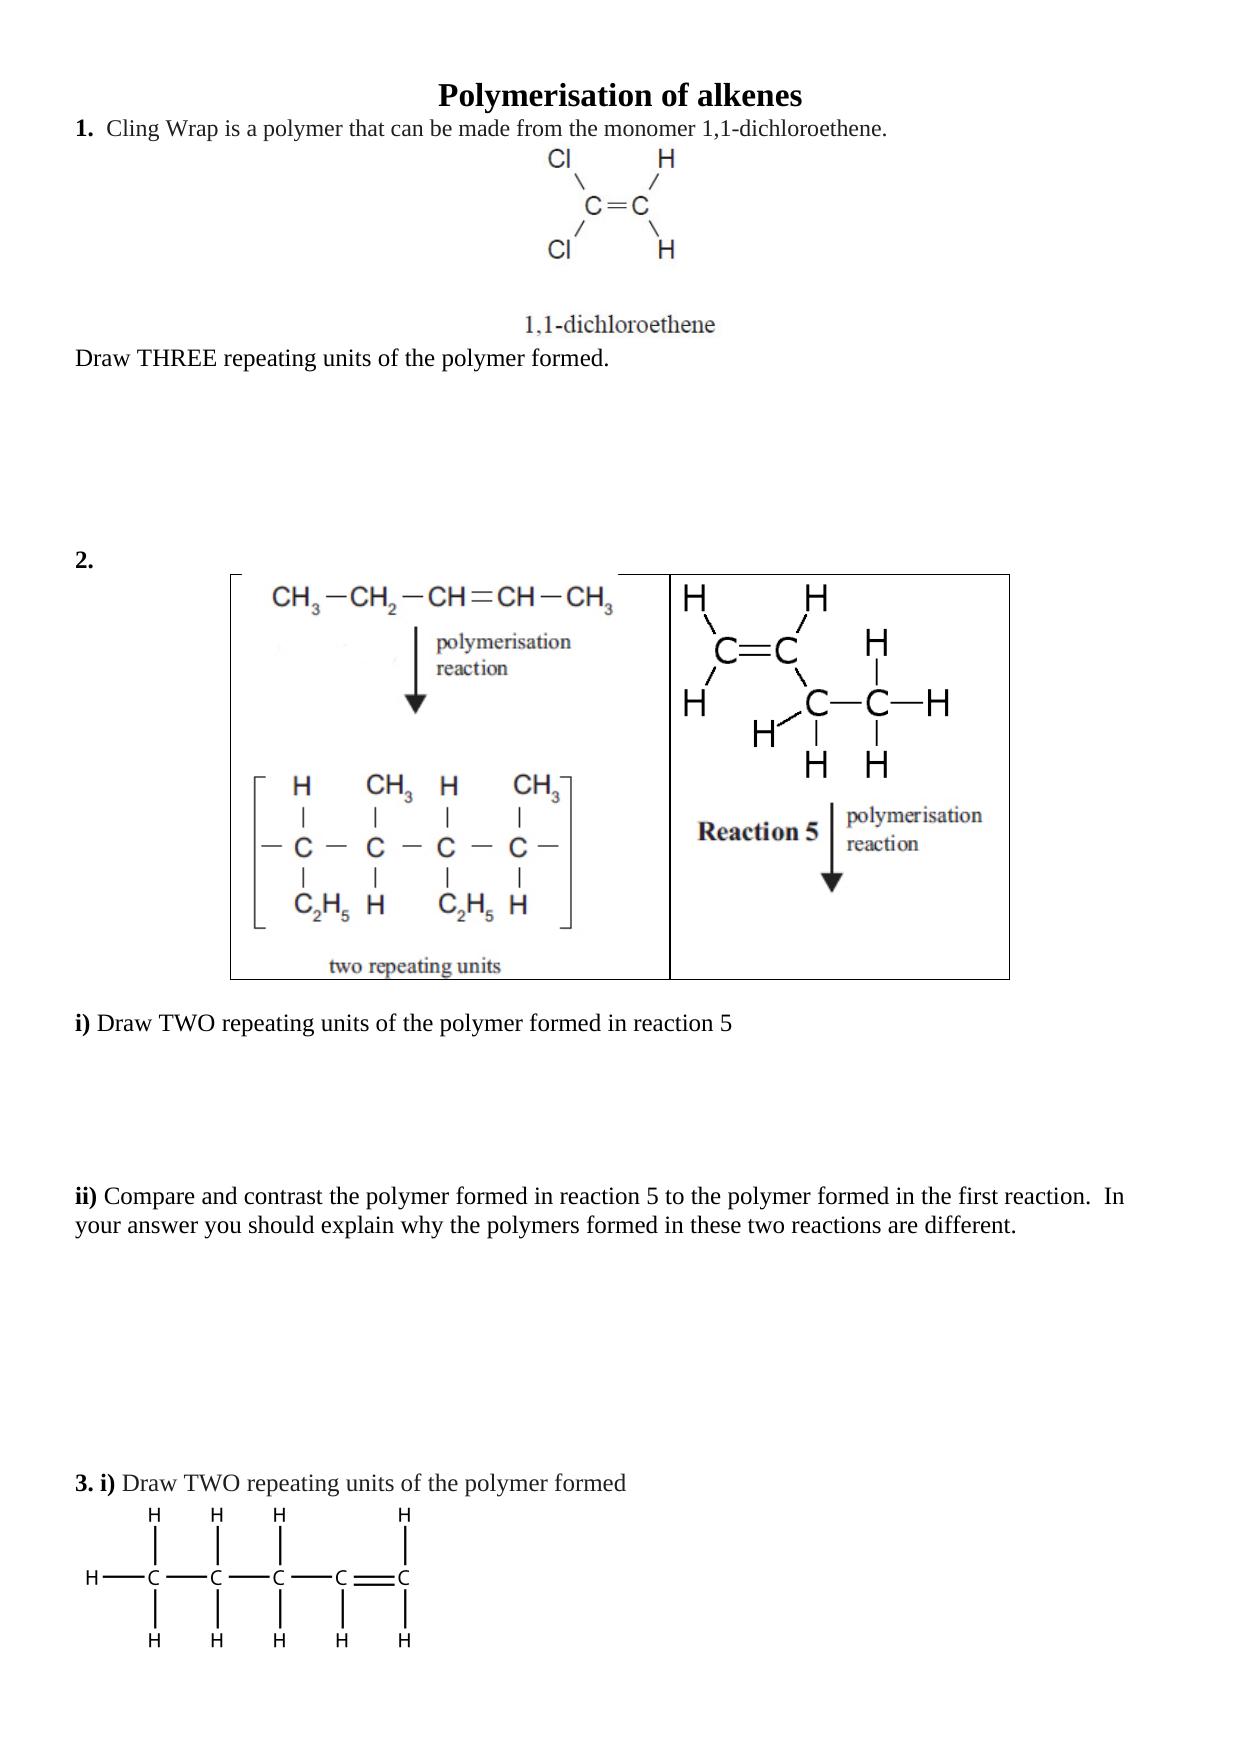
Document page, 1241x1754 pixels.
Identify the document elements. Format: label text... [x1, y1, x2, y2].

picture [75, 1497, 422, 1659]
text i) Draw TWO repeating units of the polymer formed in reaction 5 [75, 1008, 1165, 1037]
picture [516, 142, 725, 344]
table_header [231, 575, 241, 979]
text 1. Cling Wrap is a polymer that can be made from the monomer 1,1-dichloroethene. [75, 113, 1165, 142]
table_header [671, 575, 1009, 979]
text 2. [75, 545, 1165, 573]
picture [241, 574, 619, 979]
text Polymerisation of alkenes [75, 75, 1165, 113]
text 3. i) Draw TWO repeating units of the polymer formed [75, 1468, 1165, 1497]
text Draw THREE repeating units of the polymer formed. [75, 343, 1165, 372]
picture [681, 574, 998, 899]
text ii) Compare and contrast the polymer formed in reaction 5 to the polymer formed in the first reaction. In your answer you should explain why the polymers formed in these two reactions are different. [75, 1181, 1165, 1238]
table_header [619, 575, 669, 979]
